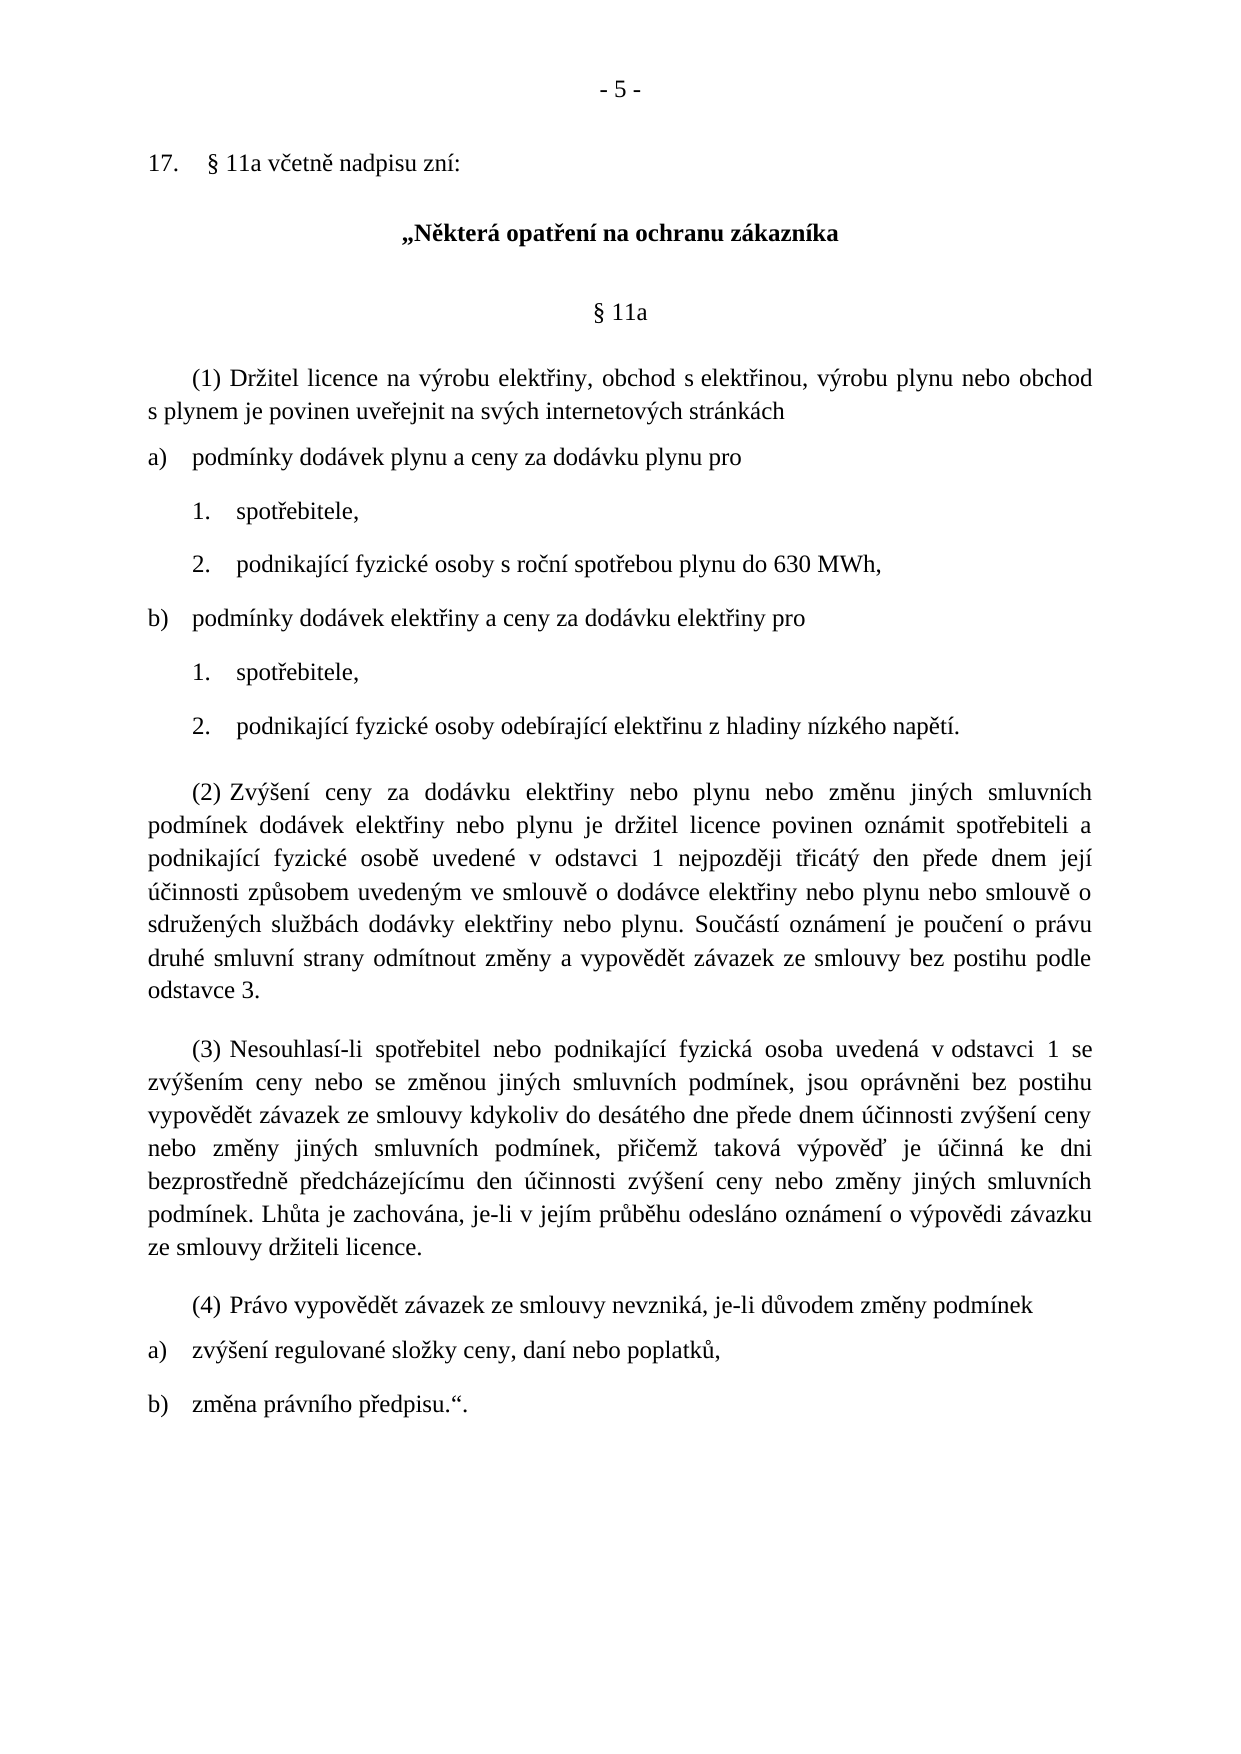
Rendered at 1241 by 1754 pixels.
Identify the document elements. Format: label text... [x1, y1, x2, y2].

text podmínky dodávek plynu a ceny za dodávku plynu pro [148, 442, 1093, 471]
text Právo vypovědět závazek ze smlouvy nevzniká, je-li důvodem změny podmínek [148, 1290, 1093, 1318]
list Držitel licence na výrobu elektřiny, obchod s elektřinou, výrobu plynu nebo obchod s plynem je povinen uveřejnit na svých internetových stránkách [148, 363, 1093, 425]
text zvýšení regulované složky ceny, daní nebo poplatků, [148, 1335, 1093, 1364]
text Nesouhlasí-li spotřebitel nebo podnikající fyzická osoba uvedená v odstavci 1 se zvýšením ceny nebo se změnou jiných smluvních podmínek, jsou oprávněni bez postihu vypovědět závazek ze smlouvy kdykoliv do desátého dne přede dnem účinnosti zvýšení ceny nebo změny jiných smluvních podmínek, přičemž taková výpověď je účinná ke dni bezprostředně předcházejícímu den účinnosti zvýšení ceny nebo změny jiných smluvních podmínek. Lhůta je zachována, je-li v jejím průběhu odesláno oznámení o výpovědi závazku ze smlouvy držiteli licence. [148, 1034, 1093, 1261]
text spotřebitele, [192, 496, 1093, 524]
text § 11a [148, 297, 1093, 326]
text podnikající fyzické osoby s roční spotřebou plynu do 630 MWh, [192, 549, 1093, 578]
text spotřebitele, [192, 657, 1093, 686]
text „Některá opatření na ochranu zákazníka [148, 218, 1093, 247]
text § 11a včetně nadpisu zní: [148, 148, 1093, 176]
text podnikající fyzické osoby odebírající elektřinu z hladiny nízkého napětí. [192, 711, 1093, 740]
text změna právního předpisu.“. [148, 1389, 1093, 1418]
text podmínky dodávek elektřiny a ceny za dodávku elektřiny pro [148, 603, 1093, 632]
text Zvýšení ceny za dodávku elektřiny nebo plynu nebo změnu jiných smluvních podmínek dodávek elektřiny nebo plynu je držitel licence povinen oznámit spotřebiteli a podnikající fyzické osobě uvedené v odstavci 1 nejpozději třicátý den přede dnem její účinnosti způsobem uvedeným ve smlouvě o dodávce elektřiny nebo plynu nebo smlouvě o sdružených službách dodávky elektřiny nebo plynu. Součástí oznámení je poučení o právu druhé smluvní strany odmítnout změny a vypovědět závazek ze smlouvy bez postihu podle odstavce 3. [148, 777, 1093, 1004]
